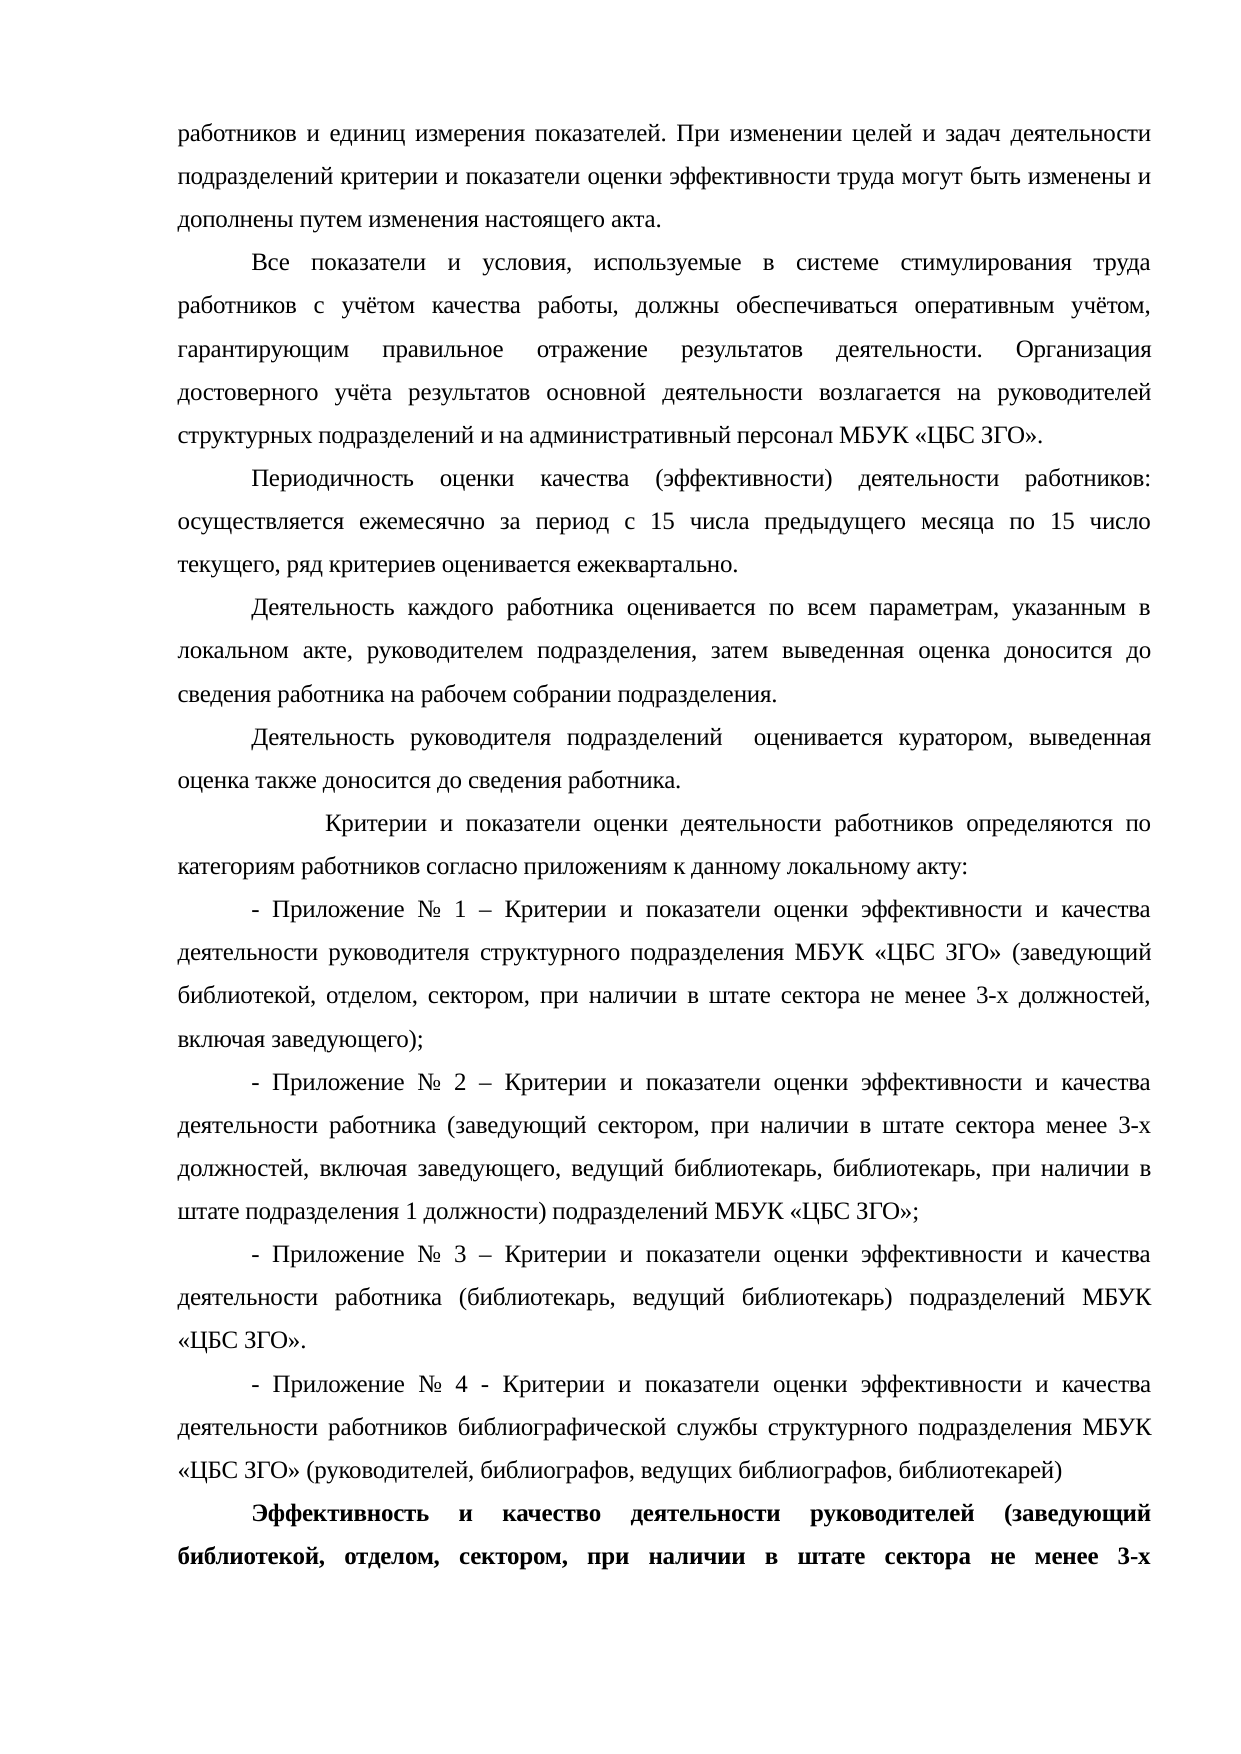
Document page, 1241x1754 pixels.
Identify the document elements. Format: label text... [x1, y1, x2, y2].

text Деятельность каждого работника оценивается по всем параметрам, указанным в локальном акте, руководителем подразделения, затем выведенная оценка доносится до сведения работника на рабочем собрании подразделения. [177, 592, 1152, 707]
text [177, 118, 1152, 233]
text Все показатели и условия, используемые в системе стимулирования труда работников с учётом качества работы, должны обеспечиваться оперативным учётом, гарантирующим правильное отражение результатов деятельности. Организация достоверного учёта результатов основной деятельности возлагается на руководителей структурных подразделений и на административный персонал МБУК «ЦБС ЗГО». [177, 247, 1152, 449]
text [177, 1498, 1152, 1570]
text - Приложение № 2 – Критерии и показатели оценки эффективности и качества деятельности работника (заведующий сектором, при наличии в штате сектора менее 3-х должностей, включая заведующего, ведущий библиотекарь, библиотекарь, при наличии в штате подразделения 1 должности) подразделений МБУК «ЦБС ЗГО»; [177, 1067, 1152, 1225]
text Критерии и показатели оценки деятельности работников определяются по категориям работников согласно приложениям к данному локальному акту: [177, 808, 1152, 880]
text Деятельность руководителя подразделений оценивается куратором, выведенная оценка также доносится до сведения работника. [177, 722, 1152, 794]
text Периодичность оценки качества (эффективности) деятельности работников: осуществляется ежемесячно за период с 15 числа предыдущего месяца по 15 число текущего, ряд критериев оценивается ежеквартально. [177, 463, 1152, 578]
text - Приложение № 3 – Критерии и показатели оценки эффективности и качества деятельности работника (библиотекарь, ведущий библиотекарь) подразделений МБУК «ЦБС ЗГО». [177, 1239, 1152, 1354]
text - Приложение № 1 – Критерии и показатели оценки эффективности и качества деятельности руководителя структурного подразделения МБУК «ЦБС ЗГО» (заведующий библиотекой, отделом, сектором, при наличии в штате сектора не менее 3-х должностей, включая заведующего); [177, 894, 1152, 1052]
text - Приложение № 4 - Критерии и показатели оценки эффективности и качества деятельности работников библиографической службы структурного подразделения МБУК «ЦБС ЗГО» (руководителей, библиографов, ведущих библиографов, библиотекарей) [177, 1369, 1152, 1484]
